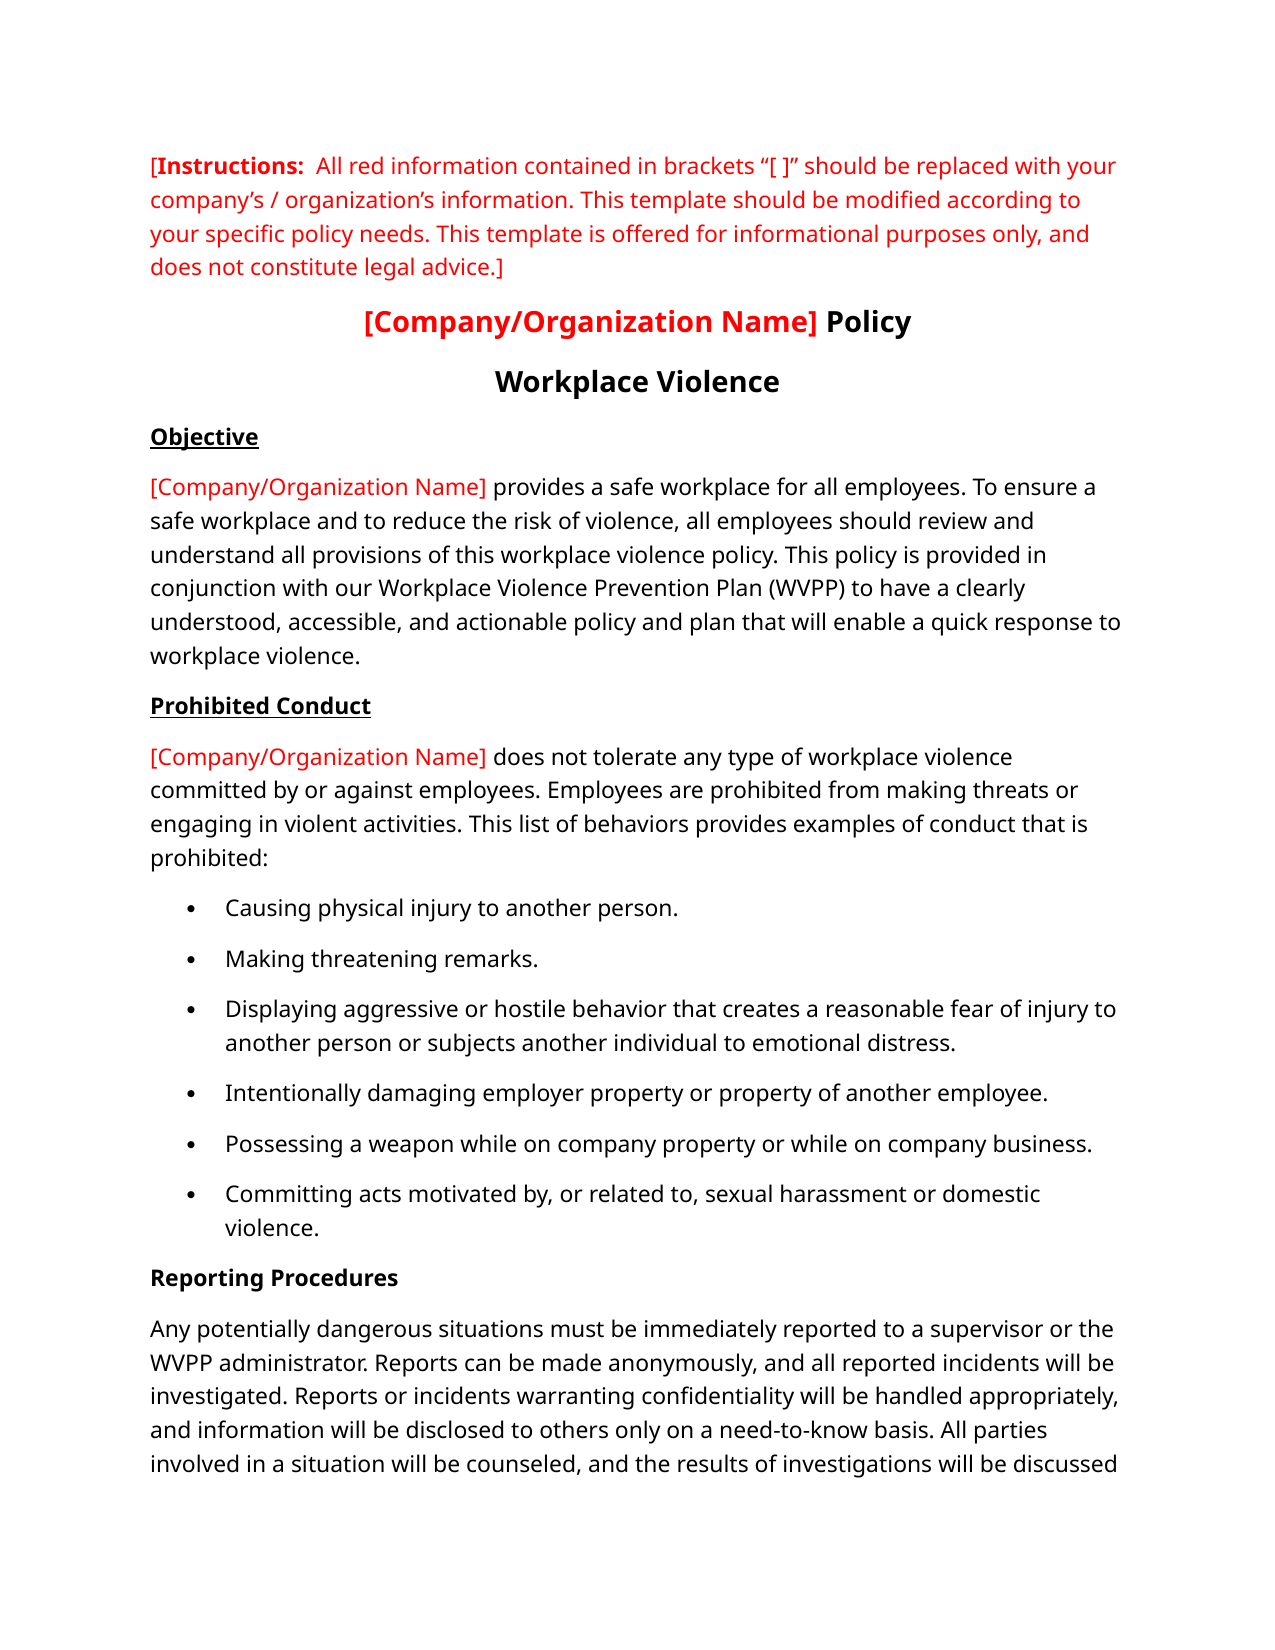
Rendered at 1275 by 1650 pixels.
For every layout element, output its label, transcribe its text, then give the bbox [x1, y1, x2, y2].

text Prohibited Conduct [150, 690, 1125, 721]
text [Company/Organization Name] Policy [150, 302, 1125, 341]
list Causing physical injury to another person. [187, 892, 1125, 923]
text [150, 1313, 1125, 1479]
list Making threatening remarks. [187, 943, 1125, 974]
text Reporting Procedures [150, 1262, 1125, 1293]
text [Instructions: All red information contained in brackets “[ ]” should be replaced with your company’s / organization’s information. This template should be modified according to your specific policy needs. This template is offered for informational purposes only, and does not constitute legal advice.] [150, 150, 1125, 282]
text [Company/Organization Name] provides a safe workplace for all employees. To ensure a safe workplace and to reduce the risk of violence, all employees should review and understand all provisions of this workplace violence policy. This policy is provided in conjunction with our Workplace Violence Prevention Plan (WVPP) to have a clearly understood, accessible, and actionable policy and plan that will enable a quick response to workplace violence. [150, 471, 1125, 671]
list Displaying aggressive or hostile behavior that creates a reasonable fear of injury to another person or subjects another individual to emotional distress. [187, 993, 1125, 1058]
list Intentionally damaging employer property or property of another employee. [187, 1077, 1125, 1108]
text Objective [150, 421, 1125, 452]
list Committing acts motivated by, or related to, sexual harassment or domestic violence. [187, 1178, 1125, 1243]
text Workplace Violence [150, 361, 1125, 401]
text [Company/Organization Name] does not tolerate any type of workplace violence committed by or against employees. Employees are prohibited from making threats or engaging in violent activities. This list of behaviors provides examples of conduct that is prohibited: [150, 741, 1125, 873]
list Possessing a weapon while on company property or while on company business. [187, 1128, 1125, 1159]
